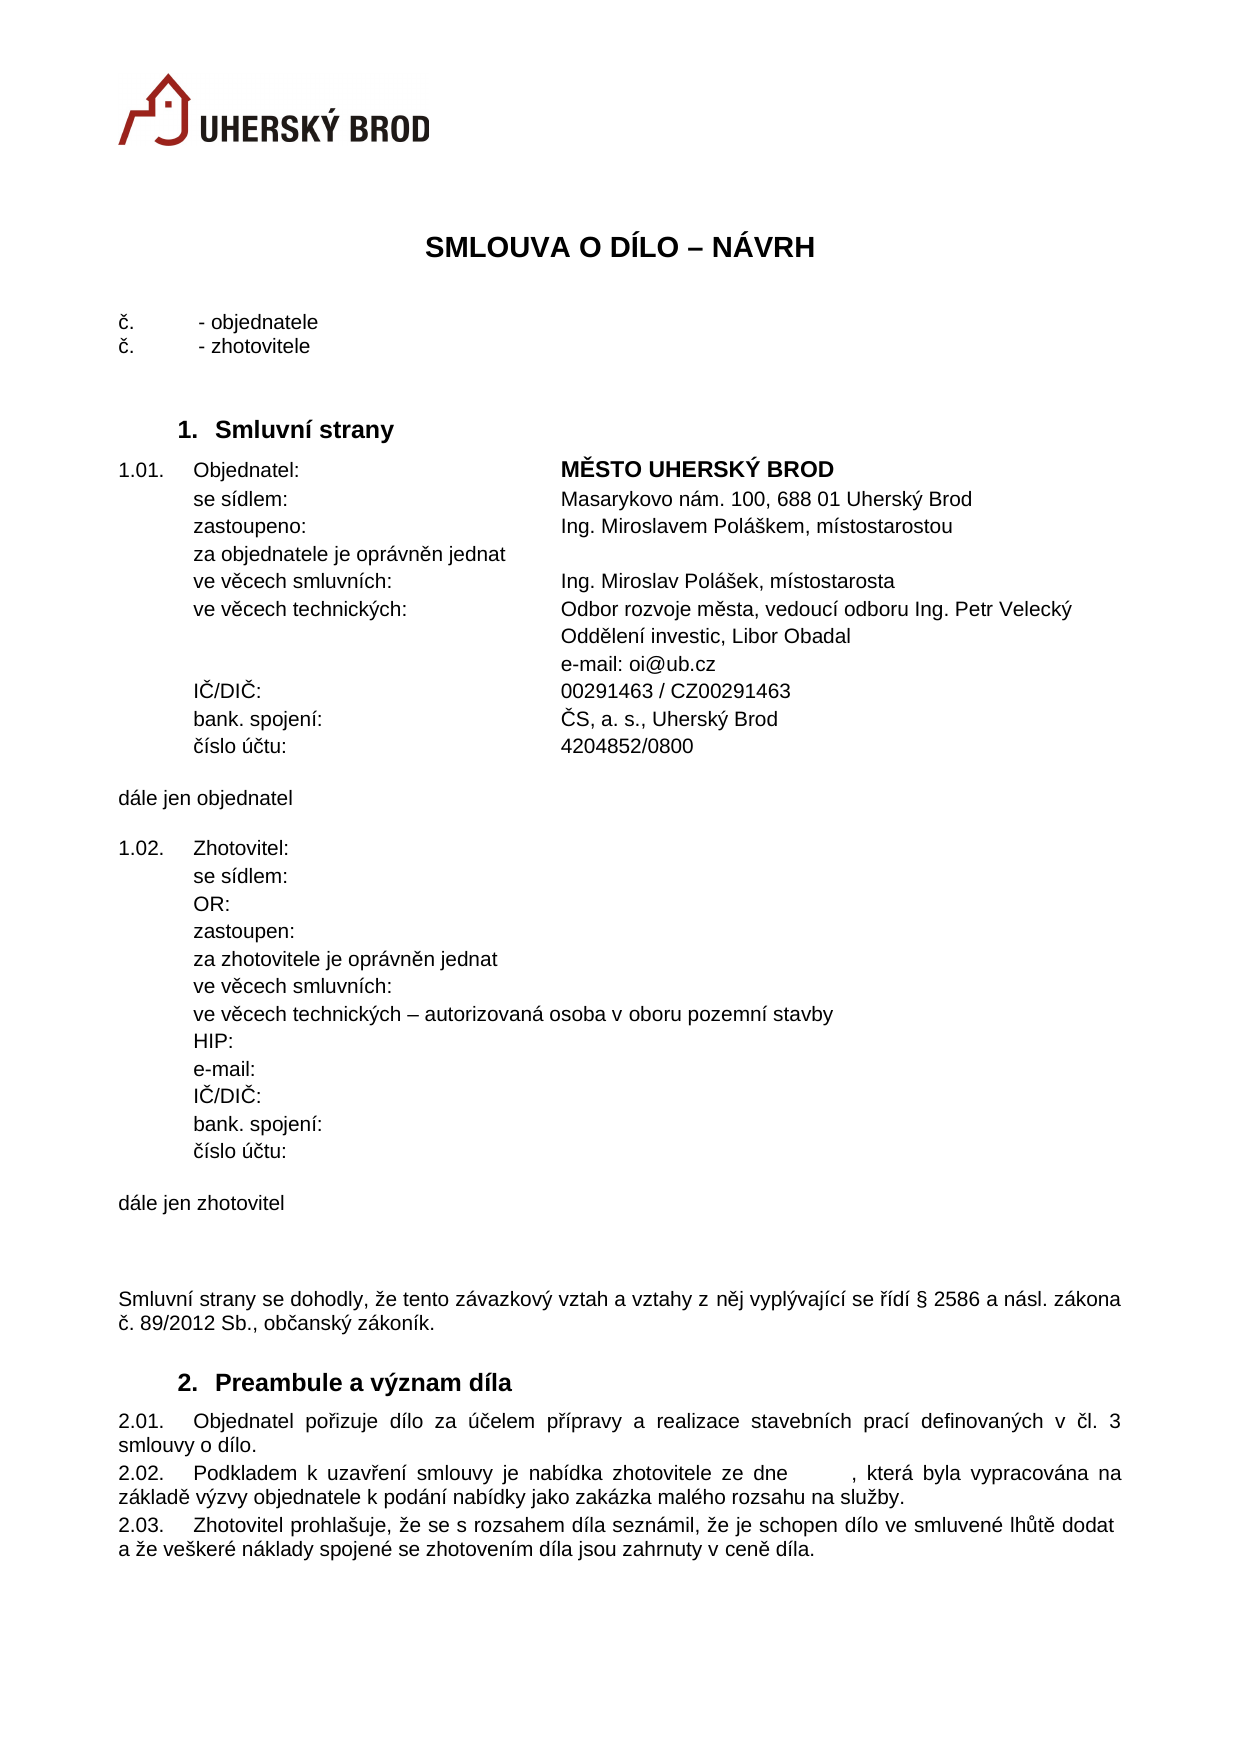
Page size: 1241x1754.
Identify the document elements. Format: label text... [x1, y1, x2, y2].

text se sídlem: [193, 864, 1122, 888]
text č. - objednatele [118, 310, 1122, 334]
picture [118, 73, 429, 146]
text ve věcech technických – autorizovaná osoba v oboru pozemní stavby [193, 1002, 1122, 1026]
subtitle Smluvní strany [177, 415, 1122, 444]
text ve věcech technických: Odbor rozvoje města, vedoucí odboru Ing. Petr Velecký [193, 597, 1122, 621]
text bank. spojení: ČS, a. s., Uherský Brod [193, 707, 1122, 731]
text za objednatele je oprávněn jednat [193, 542, 1122, 566]
text za zhotovitele je oprávněn jednat [193, 947, 1122, 971]
text bank. spojení: [193, 1112, 1122, 1136]
text dále jen zhotovitel [118, 1191, 1122, 1214]
text e-mail: [193, 1057, 1122, 1081]
text se sídlem: Masarykovo nám. 100, 688 01 Uherský Brod [193, 487, 1122, 511]
text číslo účtu: [193, 1139, 1122, 1163]
title SMLOUVA O DÍLO – návrh [118, 230, 1122, 264]
text IČ/DIČ: [193, 1084, 1122, 1108]
text OR: [193, 892, 1122, 916]
text IČ/DIČ: 00291463 / CZ00291463 [193, 679, 1122, 703]
subtitle Preambule a význam díla [177, 1368, 1122, 1396]
subtitle Podkladem k uzavření smlouvy je nabídka zhotovitele ze dne , která byla vypracována na základě výzvy objednatele k podání nabídky jako zakázka malého rozsahu na služby. [118, 1461, 1122, 1509]
text ve věcech smluvních: Ing. Miroslav Polášek, místostarosta [193, 569, 1122, 593]
text zastoupeno: Ing. Miroslavem Poláškem, místostarostou [193, 514, 1122, 538]
text ve věcech smluvních: [193, 974, 1122, 998]
subtitle Objednatel: MĚSTO UHERSKÝ BROD [118, 456, 1122, 482]
subtitle Zhotovitel: [118, 833, 1122, 860]
subtitle Zhotovitel prohlašuje, že se s rozsahem díla seznámil, že je schopen dílo ve smluvené lhůtě dodat a že veškeré náklady spojené se zhotovením díla jsou zahrnuty v ceně díla. [118, 1513, 1122, 1561]
text e-mail: oi@ub.cz [193, 652, 1122, 676]
text HIP: [193, 1029, 1122, 1053]
text Smluvní strany se dohodly, že tento závazkový vztah a vztahy z něj vyplývající se řídí § 2586 a násl. zákona č. 89/2012 Sb., občanský zákoník. [118, 1286, 1122, 1334]
text číslo účtu: 4204852/0800 [193, 734, 1122, 758]
subtitle Objednatel pořizuje dílo za účelem přípravy a realizace stavebních prací definovaných v čl. 3 smlouvy o dílo. [118, 1409, 1122, 1457]
text Oddělení investic, Libor Obadal [193, 624, 1122, 648]
text zastoupen: [193, 919, 1122, 943]
text č. - zhotovitele [118, 334, 1122, 358]
text dále jen objednatel [118, 786, 1122, 809]
